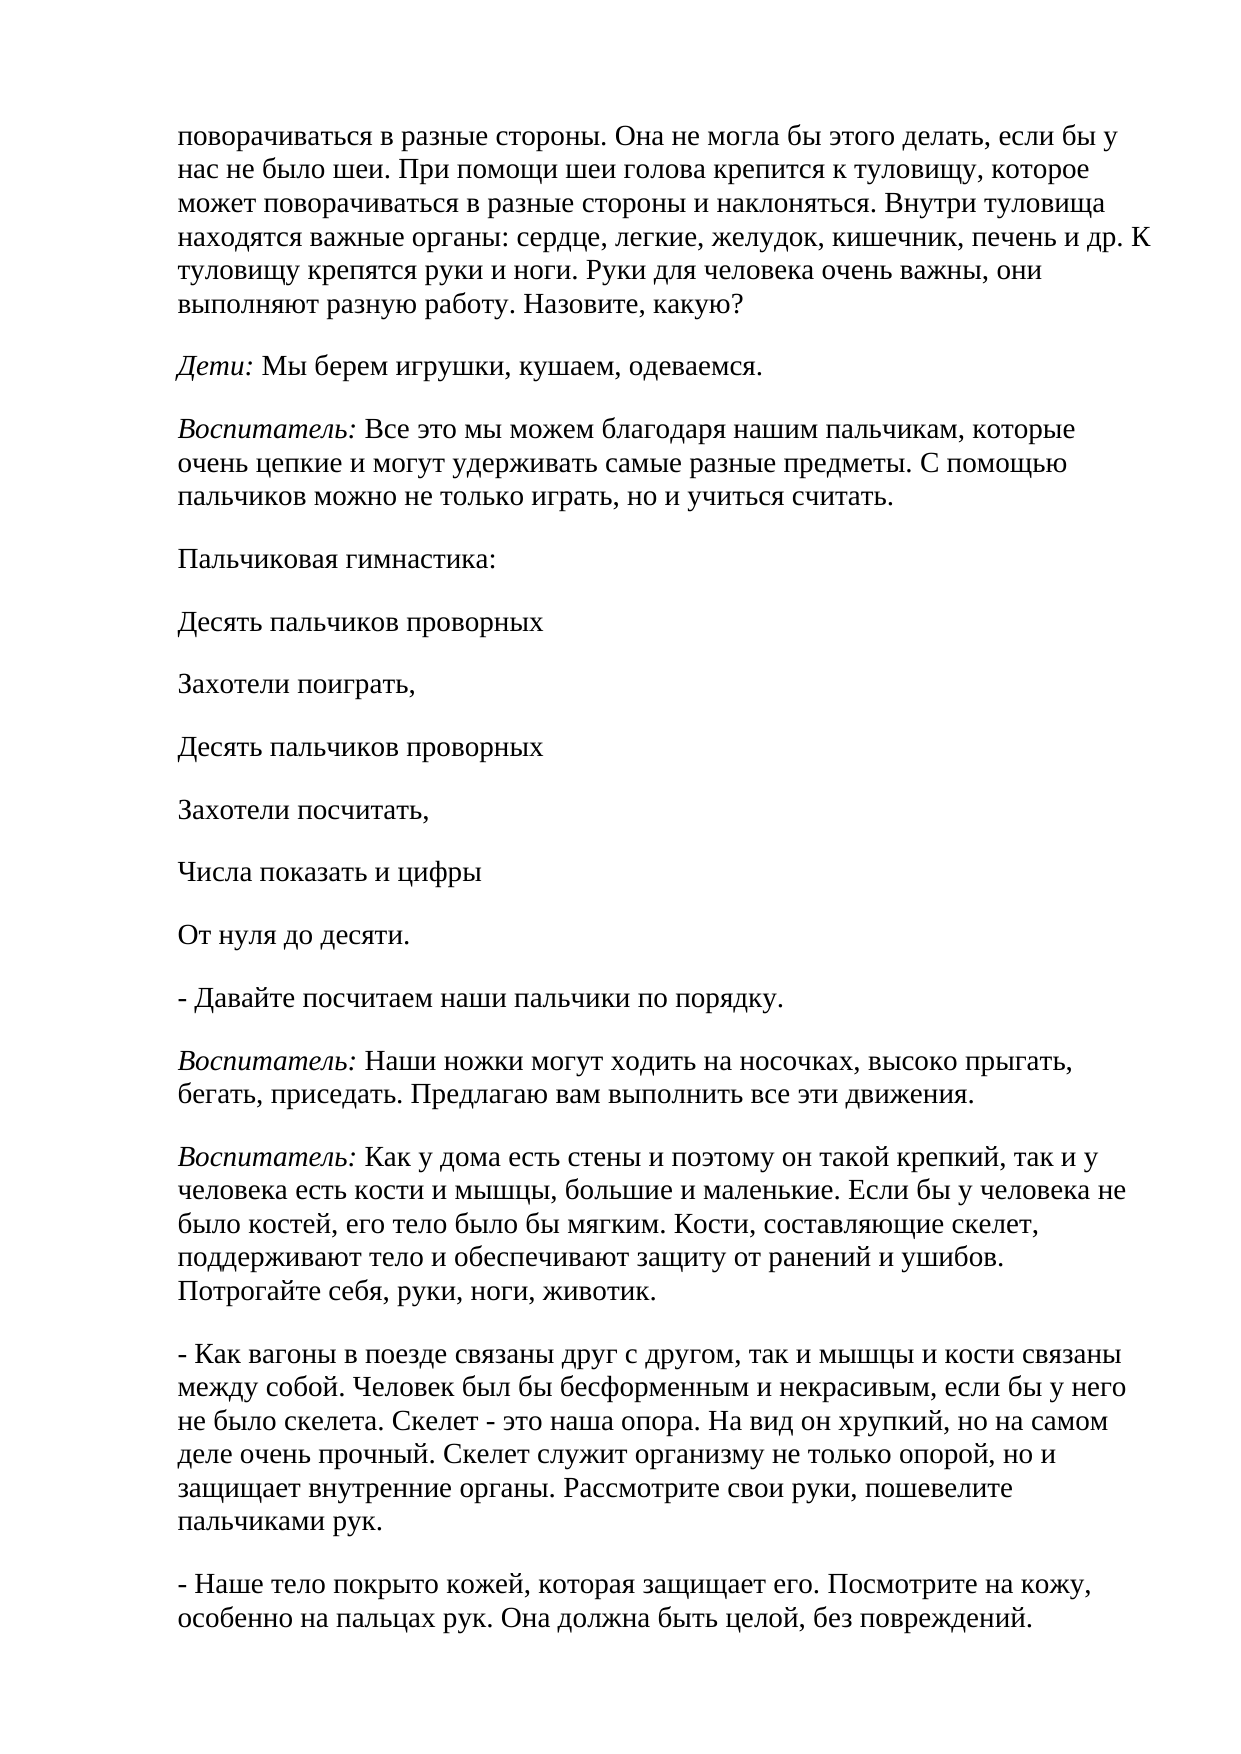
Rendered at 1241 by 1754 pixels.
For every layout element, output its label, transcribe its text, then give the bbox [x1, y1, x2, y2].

text Десять пальчиков проворных [177, 604, 1152, 637]
text От нуля до десяти. [177, 917, 1152, 951]
text Пальчиковая гимнастика: [177, 541, 1152, 574]
text Захотели посчитать, [177, 792, 1152, 825]
text Дети: Мы берем игрушки, кушаем, одеваемся. [177, 348, 1152, 382]
text Воспитатель: Все это мы можем благодаря нашим пальчикам, которые очень цепкие и могут удерживать самые разные предметы. С помощью пальчиков можно не только играть, но и учиться считать. [177, 411, 1152, 512]
text - Давайте посчитаем наши пальчики по порядку. [177, 980, 1152, 1013]
text Воспитатель: Наши ножки могут ходить на носочках, высоко прыгать, бегать, приседать. Предлагаю вам выполнить все эти движения. [177, 1043, 1152, 1110]
text - Как вагоны в поезде связаны друг с другом, так и мышцы и кости связаны между собой. Человек был бы бесформенным и некрасивым, если бы у него не было скелета. Скелет - это наша опора. На вид он хрупкий, но на самом деле очень прочный. Скелет служит организму не только опорой, но и защищает внутренние органы. Рассмотрите свои руки, пошевелите пальчиками рук. [177, 1336, 1152, 1537]
text Воспитатель: Как у дома есть стены и поэтому он такой крепкий, так и у человека есть кости и мышцы, большие и маленькие. Eсли бы у человека не было костей, его тело было бы мягким. Кости, составляющие скелет, поддерживают тело и обеспечивают защиту от ранений и ушибов. Потрогайте себя, руки, ноги, животик. [177, 1139, 1152, 1307]
text Захотели поиграть, [177, 666, 1152, 700]
text Числа показать и цифры [177, 854, 1152, 888]
text - Наше тело покрыто кожей, которая защищает его. Посмотрите на кожу, особенно на пальцах рук. Она должна быть целой, без повреждений. [177, 1566, 1152, 1633]
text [177, 118, 1152, 319]
text Десять пальчиков проворных [177, 729, 1152, 763]
